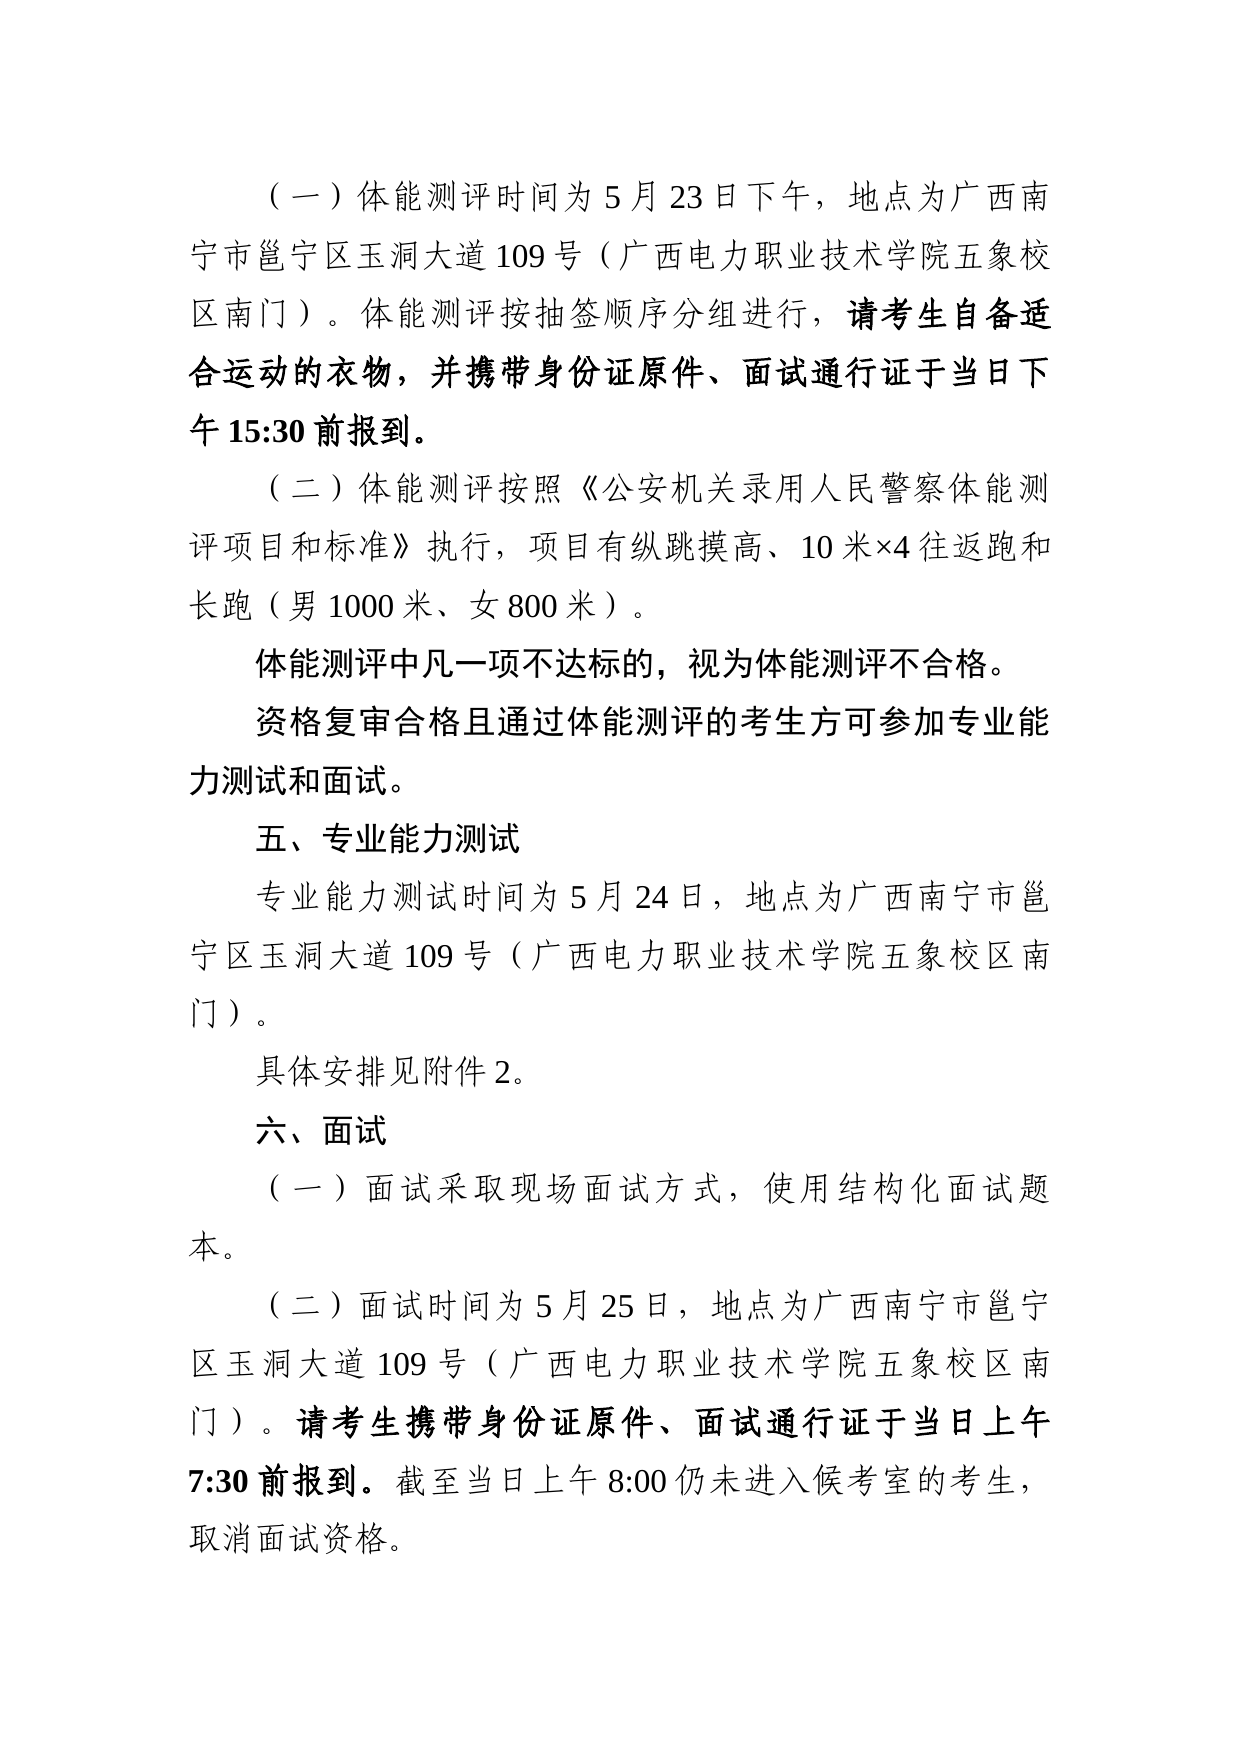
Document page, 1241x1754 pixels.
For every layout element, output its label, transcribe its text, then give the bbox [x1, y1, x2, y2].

text 资格复审合格且通过体能测评的考生方可参加专业能力测试和面试。 [187, 687, 1053, 804]
text （二）面试时间为5月25日，地点为广西南宁市邕宁区玉洞大道109号（广西电力职业技术学院五象校区南门）。请考生携带身份证原件、面试通行证于当日上午7:30前报到。截至当日上午8:00仍未进入候考室的考生，取消面试资格。 [187, 1270, 1053, 1562]
text 五、专业能力测试 [187, 804, 1053, 862]
text 体能测评中凡一项不达标的，视为体能测评不合格。 [187, 629, 1053, 687]
text 专业能力测试时间为5月24日，地点为广西南宁市邕宁区玉洞大道109号（广西电力职业技术学院五象校区南门）。 [187, 862, 1053, 1037]
list 六、面试 [187, 1095, 1053, 1154]
text （二）体能测评按照《公安机关录用人民警察体能测评项目和标准》执行，项目有纵跳摸高、10米×4往返跑和长跑（男1000米、女800米）。 [187, 454, 1053, 629]
text （一）面试采取现场面试方式，使用结构化面试题本。 [187, 1154, 1053, 1270]
text 具体安排见附件2。 [187, 1037, 1053, 1095]
text （一）体能测评时间为5月23日下午，地点为广西南宁市邕宁区玉洞大道109号（广西电力职业技术学院五象校区南门）。体能测评按抽签顺序分组进行，请考生自备适合运动的衣物，并携带身份证原件、面试通行证于当日下午15:30前报到。 [187, 162, 1053, 454]
